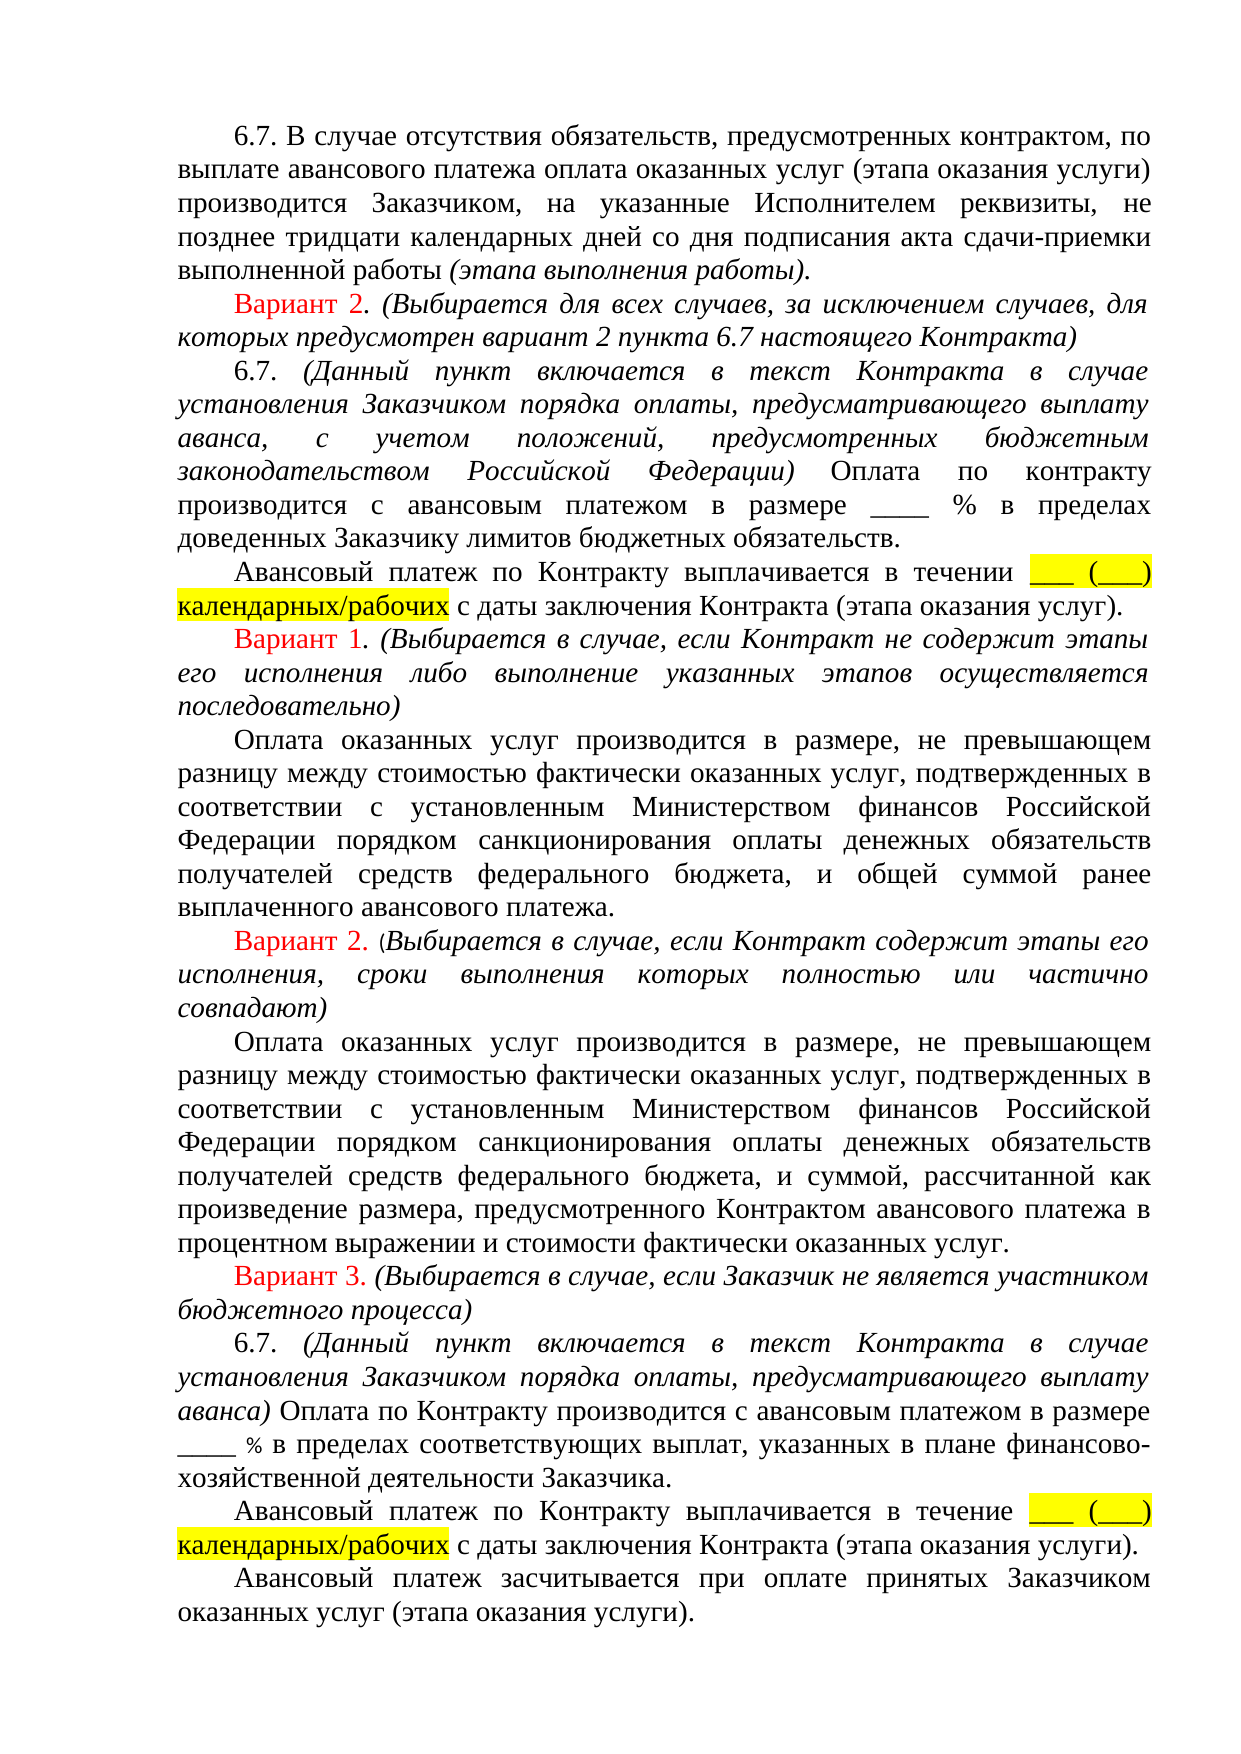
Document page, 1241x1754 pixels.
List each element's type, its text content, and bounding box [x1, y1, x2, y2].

text 6.7. (Данный пункт включается в текст Контракта в случае установления Заказчиком порядка оплаты, предусматривающего выплату аванса, с учетом положений, предусмотренных бюджетным законодательством Российской Федерации) Оплата по контракту производится с авансовым платежом в размере ____ % в пределах доведенных Заказчику лимитов бюджетных обязательств. [177, 353, 1152, 554]
text Оплата оказанных услуг производится в размере, не превышающем разницу между стоимостью фактически оказанных услуг, подтвержденных в соответствии с установленным Министерством финансов Российской Федерации порядком санкционирования оплаты денежных обязательств получателей средств федерального бюджета, и суммой, рассчитанной как произведение размера, предусмотренного Контрактом авансового платежа в процентном выражении и стоимости фактически оказанных услуг. [177, 1024, 1152, 1258]
text 6.7. В случае отсутствия обязательств, предусмотренных контрактом, по выплате авансового платежа оплата оказанных услуг (этапа оказания услуги) производится Заказчиком, на указанные Исполнителем реквизиты, не позднее тридцати календарных дней со дня подписания акта сдачи-приемки выполненной работы (этапа выполнения работы). [177, 118, 1152, 286]
text Вариант 2. (Выбирается в случае, если Контракт содержит этапы его исполнения, сроки выполнения которых полностью или частично совпадают) [177, 923, 1152, 1024]
text Авансовый платеж по Контракту выплачивается в течение ___ (___) календарных/рабочих с даты заключения Контракта (этапа оказания услуги). [177, 1493, 1152, 1560]
text Оплата оказанных услуг производится в размере, не превышающем разницу между стоимостью фактически оказанных услуг, подтвержденных в соответствии с установленным Министерством финансов Российской Федерации порядком санкционирования оплаты денежных обязательств получателей средств федерального бюджета, и общей суммой ранее выплаченного авансового платежа. [177, 722, 1152, 923]
text Вариант 2. (Выбирается для всех случаев, за исключением случаев, для которых предусмотрен вариант 2 пункта 6.7 настоящего Контракта) [177, 286, 1152, 353]
text 6.7. (Данный пункт включается в текст Контракта в случае установления Заказчиком порядка оплаты, предусматривающего выплату аванса) Оплата по Контракту производится с авансовым платежом в размере ____ % в пределах соответствующих выплат, указанных в плане финансово-хозяйственной деятельности Заказчика. [177, 1326, 1152, 1493]
text Вариант 3. (Выбирается в случае, если Заказчик не является участником бюджетного процесса) [177, 1258, 1152, 1326]
text Вариант 1. (Выбирается в случае, если Контракт не содержит этапы его исполнения либо выполнение указанных этапов осуществляется последовательно) [177, 621, 1152, 722]
text Авансовый платеж по Контракту выплачивается в течении ___ (___) календарных/рабочих с даты заключения Контракта (этапа оказания услуг). [177, 554, 1152, 621]
text Авансовый платеж засчитывается при оплате принятых Заказчиком оказанных услуг (этапа оказания услуги). [177, 1560, 1152, 1627]
